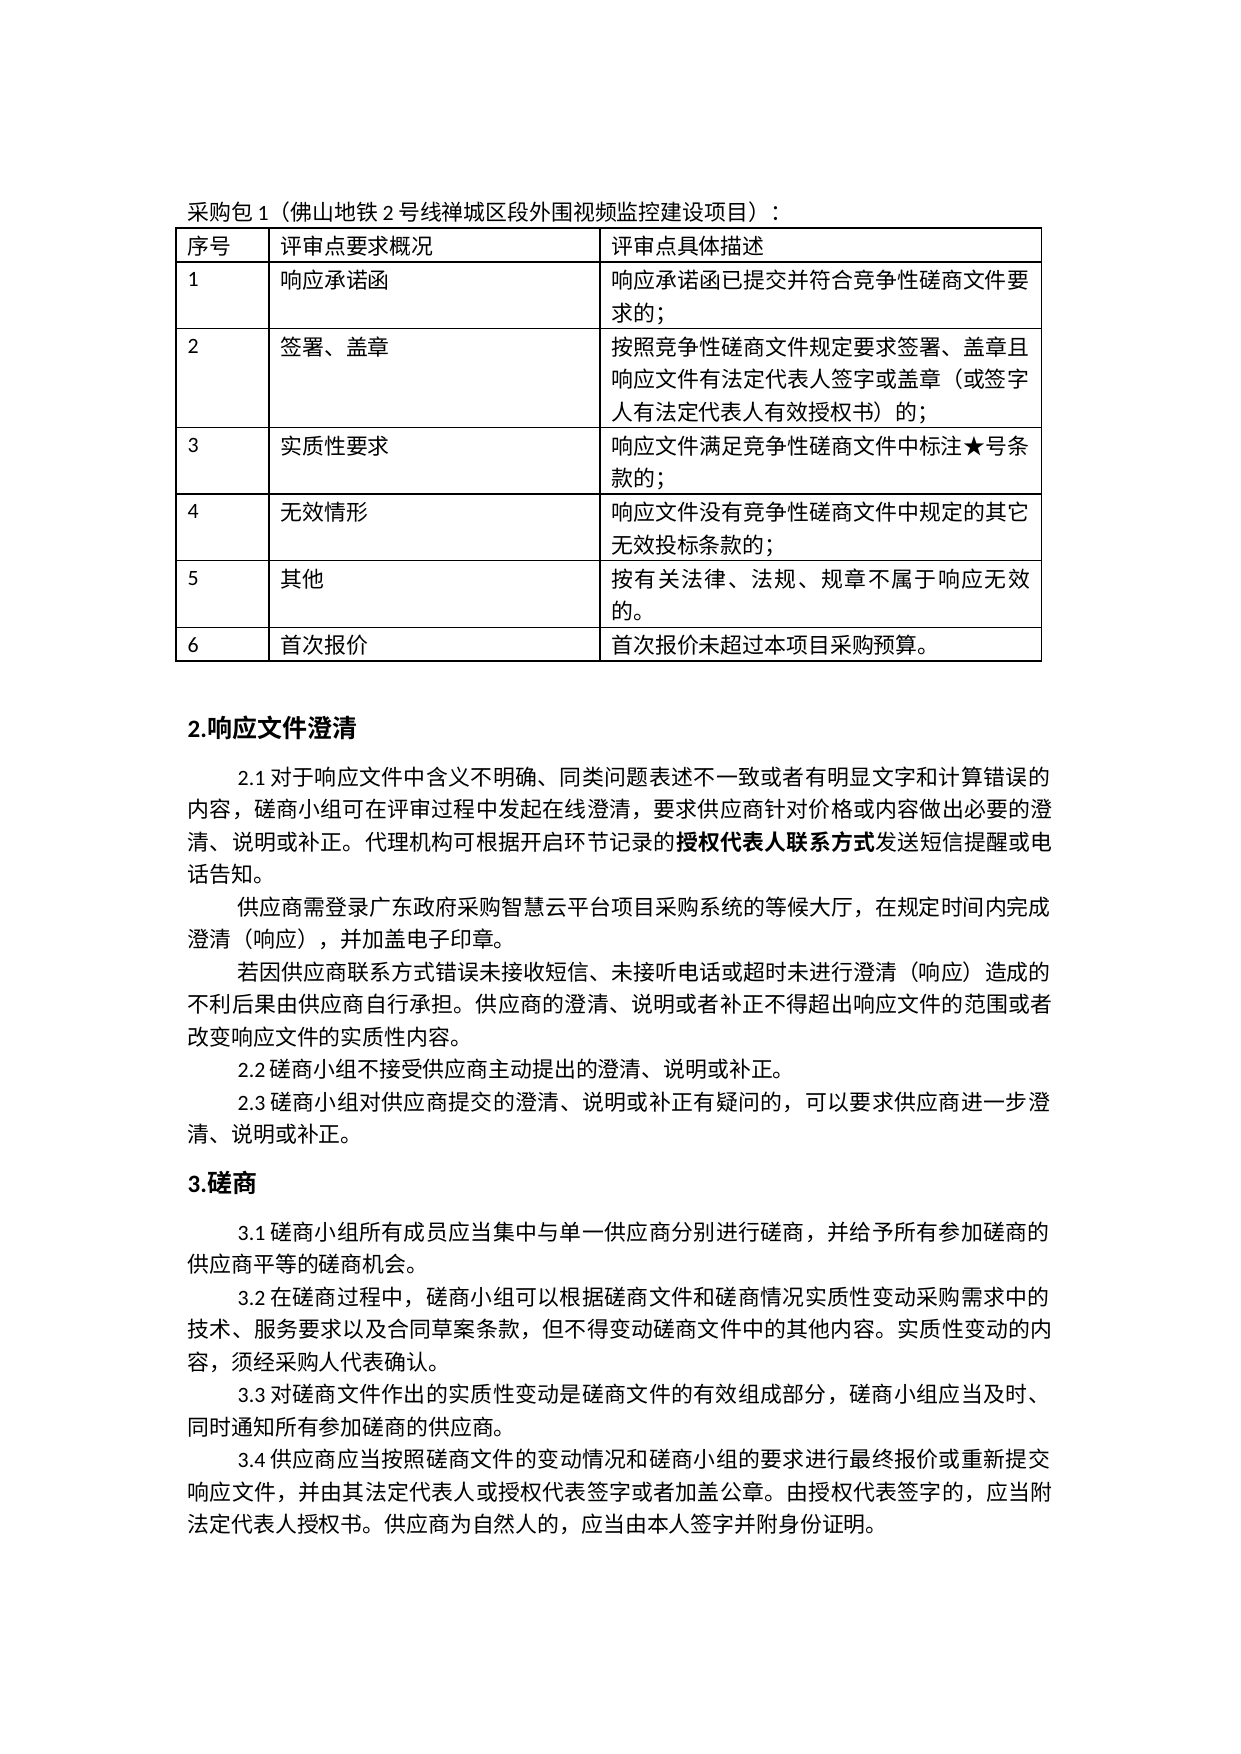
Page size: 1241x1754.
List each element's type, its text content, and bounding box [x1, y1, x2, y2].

text 2.响应文件澄清 [187, 694, 1053, 759]
text 2.2磋商小组不接受供应商主动提出的澄清、说明或补正。 [187, 1052, 1053, 1084]
text 2.3磋商小组对供应商提交的澄清、说明或补正有疑问的，可以要求供应商进一步澄清、说明或补正。 [187, 1084, 1053, 1149]
text 3.2在磋商过程中，磋商小组可以根据磋商文件和磋商情况实质性变动采购需求中的技术、服务要求以及合同草案条款，但不得变动磋商文件中的其他内容。实质性变动的内容，须经采购人代表确认。 [187, 1279, 1053, 1377]
text 采购包1（佛山地铁2号线禅城区段外围视频监控建设项目）： [187, 194, 1053, 227]
text 若因供应商联系方式错误未接收短信、未接听电话或超时未进行澄清（响应）造成的不利后果由供应商自行承担。供应商的澄清、说明或者补正不得超出响应文件的范围或者改变响应文件的实质性内容。 [187, 954, 1053, 1052]
table_cell 按有关法律、法规、规章不属于响应无效的。 [601, 561, 1041, 626]
text 供应商需登录广东政府采购智慧云平台项目采购系统的等候大厅，在规定时间内完成澄清（响应），并加盖电子印章。 [187, 889, 1053, 954]
table_cell 按照竞争性磋商文件规定要求签署、盖章且响应文件有法定代表人签字或盖章（或签字人有法定代表人有效授权书）的； [601, 329, 1041, 427]
table_cell 6 [177, 628, 268, 660]
text 3.4供应商应当按照磋商文件的变动情况和磋商小组的要求进行最终报价或重新提交响应文件，并由其法定代表人或授权代表签字或者加盖公章。由授权代表签字的，应当附法定代表人授权书。供应商为自然人的，应当由本人签字并附身份证明。 [187, 1442, 1053, 1539]
table_header 序号 [177, 229, 268, 261]
table_cell 3 [177, 428, 268, 493]
table_cell 响应文件满足竞争性磋商文件中标注★号条款的； [601, 428, 1041, 493]
table_cell 1 [177, 263, 268, 328]
table_cell 首次报价未超过本项目采购预算。 [601, 628, 1041, 660]
table_cell 响应承诺函已提交并符合竞争性磋商文件要求的； [601, 263, 1041, 328]
text 3.磋商 [187, 1149, 1053, 1214]
table_cell 其他 [270, 561, 599, 626]
table_cell 响应承诺函 [270, 263, 599, 328]
table_cell 2 [177, 329, 268, 427]
text 3.3对磋商文件作出的实质性变动是磋商文件的有效组成部分，磋商小组应当及时、同时通知所有参加磋商的供应商。 [187, 1377, 1053, 1442]
table_cell 5 [177, 561, 268, 626]
table_cell 无效情形 [270, 495, 599, 560]
table_cell 响应文件没有竞争性磋商文件中规定的其它无效投标条款的； [601, 495, 1041, 560]
text 3.1磋商小组所有成员应当集中与单一供应商分别进行磋商，并给予所有参加磋商的供应商平等的磋商机会。 [187, 1214, 1053, 1279]
table_header 评审点要求概况 [270, 229, 599, 261]
table_cell 实质性要求 [270, 428, 599, 493]
table_cell 首次报价 [270, 628, 599, 660]
table_cell 4 [177, 495, 268, 560]
table_cell 签署、盖章 [270, 329, 599, 427]
text 2.1对于响应文件中含义不明确、同类问题表述不一致或者有明显文字和计算错误的内容，磋商小组可在评审过程中发起在线澄清，要求供应商针对价格或内容做出必要的澄清、说明或补正。代理机构可根据开启环节记录的授权代表人联系方式发送短信提醒或电话告知。 [187, 759, 1053, 889]
table_header 评审点具体描述 [601, 229, 1041, 261]
